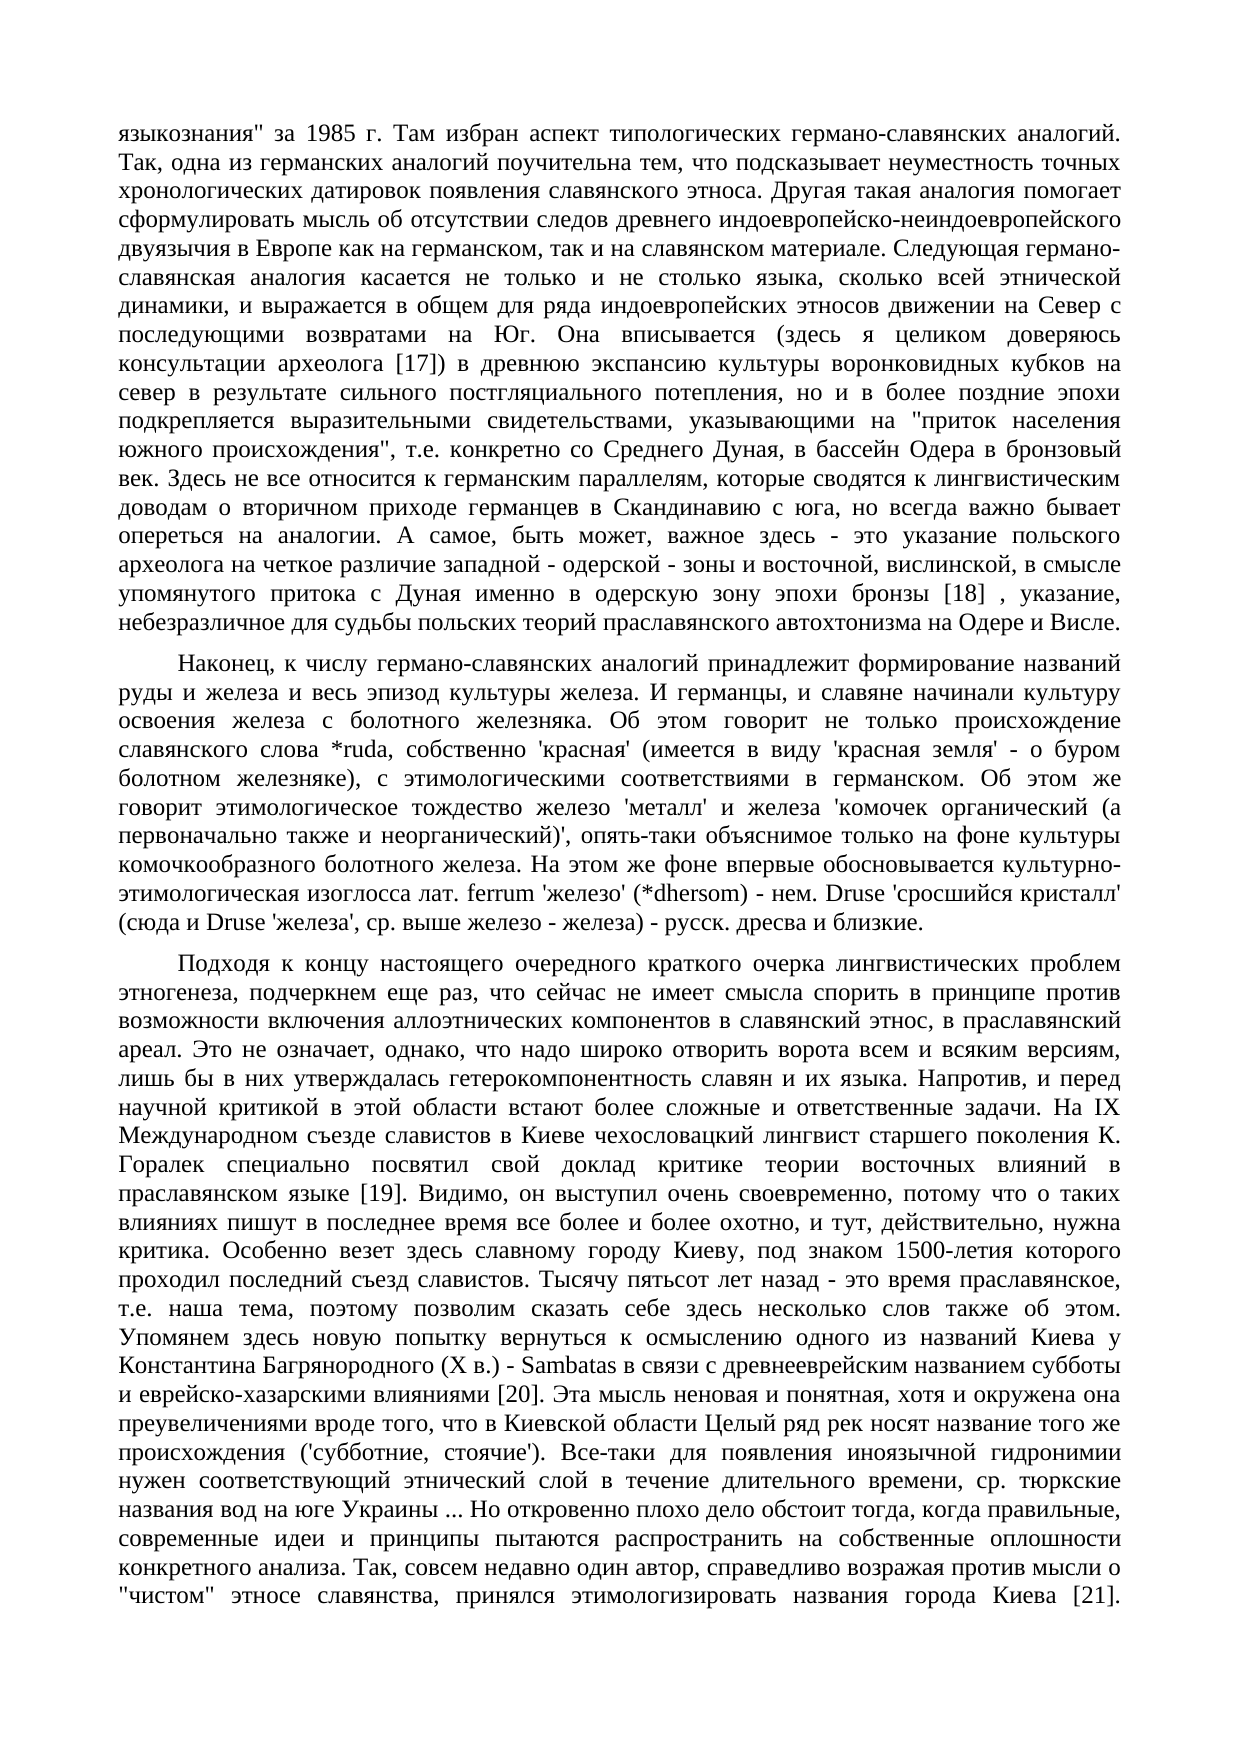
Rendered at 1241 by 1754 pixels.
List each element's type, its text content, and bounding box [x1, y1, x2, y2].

text Наконец, к числу германо-славянских аналогий принадлежит формирование названий руды и железа и весь эпизод культуры железа. И германцы, и славяне начинали культуру освоения железа с болотного железняка. Об этом говорит не только происхождение славянского слова *ruda, собственно 'красная' (имеется в виду 'красная земля' - о буром болотном железняке), с этимологическими соответствиями в германском. Об этом же говорит этимологическое тождество железо 'металл' и железа 'комочек органический (а первоначально также и неорганический)', опять-таки объяснимое только на фоне культуры комочкообразного болотного железа. На этом же фоне впервые обосновывается культурно-этимологическая изоглосса лат. ferrum 'железо' (*dhersom) - нем. Druse 'сросшийся кристалл' (сюда и Druse 'железа', ср. выше железо - железа) - русск. дресва и близкие. [118, 648, 1122, 936]
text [118, 118, 1122, 636]
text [118, 948, 1122, 1609]
